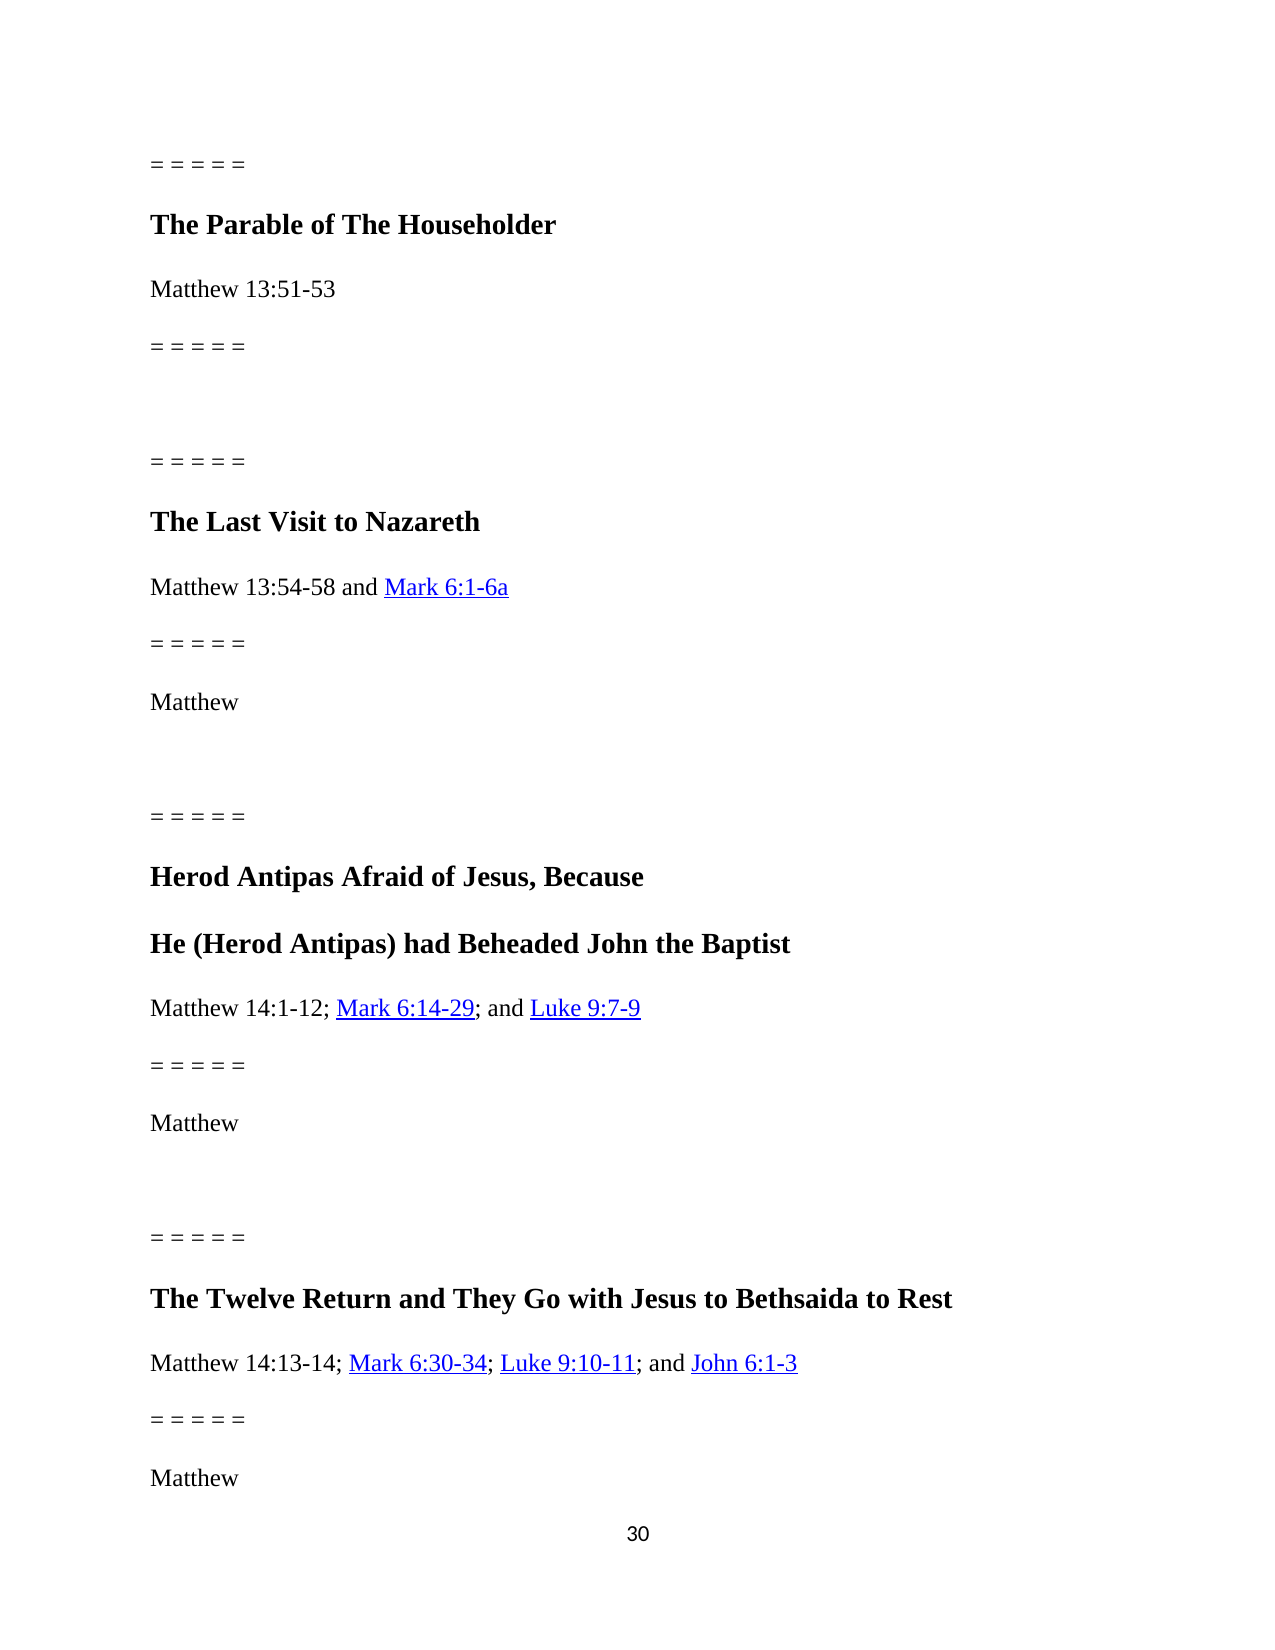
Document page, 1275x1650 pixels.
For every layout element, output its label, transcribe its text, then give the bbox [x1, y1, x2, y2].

text = = = = = [150, 629, 1122, 658]
text Matthew 13:51-53 [150, 274, 1122, 303]
text = = = = = [150, 802, 1122, 830]
text He (Herod Antipas) had Beheaded John the Baptist [150, 926, 1122, 960]
text = = = = = [150, 1223, 1122, 1252]
text = = = = = [150, 447, 1122, 476]
text Matthew 14:13-14; Mark 6:30-34; Luke 9:10-11; and John 6:1-3 [150, 1348, 1122, 1377]
text The Last Visit to Nazareth [150, 504, 1122, 538]
text The Twelve Return and They Go with Jesus to Bethsaida to Rest [150, 1281, 1122, 1314]
text = = = = = [150, 1405, 1122, 1434]
text Matthew [150, 1463, 1122, 1492]
text = = = = = [150, 1051, 1122, 1079]
text = = = = = [150, 150, 1122, 179]
text The Parable of The Householder [150, 207, 1122, 241]
text = = = = = [150, 332, 1122, 361]
text Matthew 14:1-12; Mark 6:14-29; and Luke 9:7-9 [150, 993, 1122, 1022]
text Matthew [150, 687, 1122, 715]
text Matthew [150, 1108, 1122, 1137]
text Herod Antipas Afraid of Jesus, Because [150, 859, 1122, 893]
text Matthew 13:54-58 and Mark 6:1-6a [150, 572, 1122, 600]
